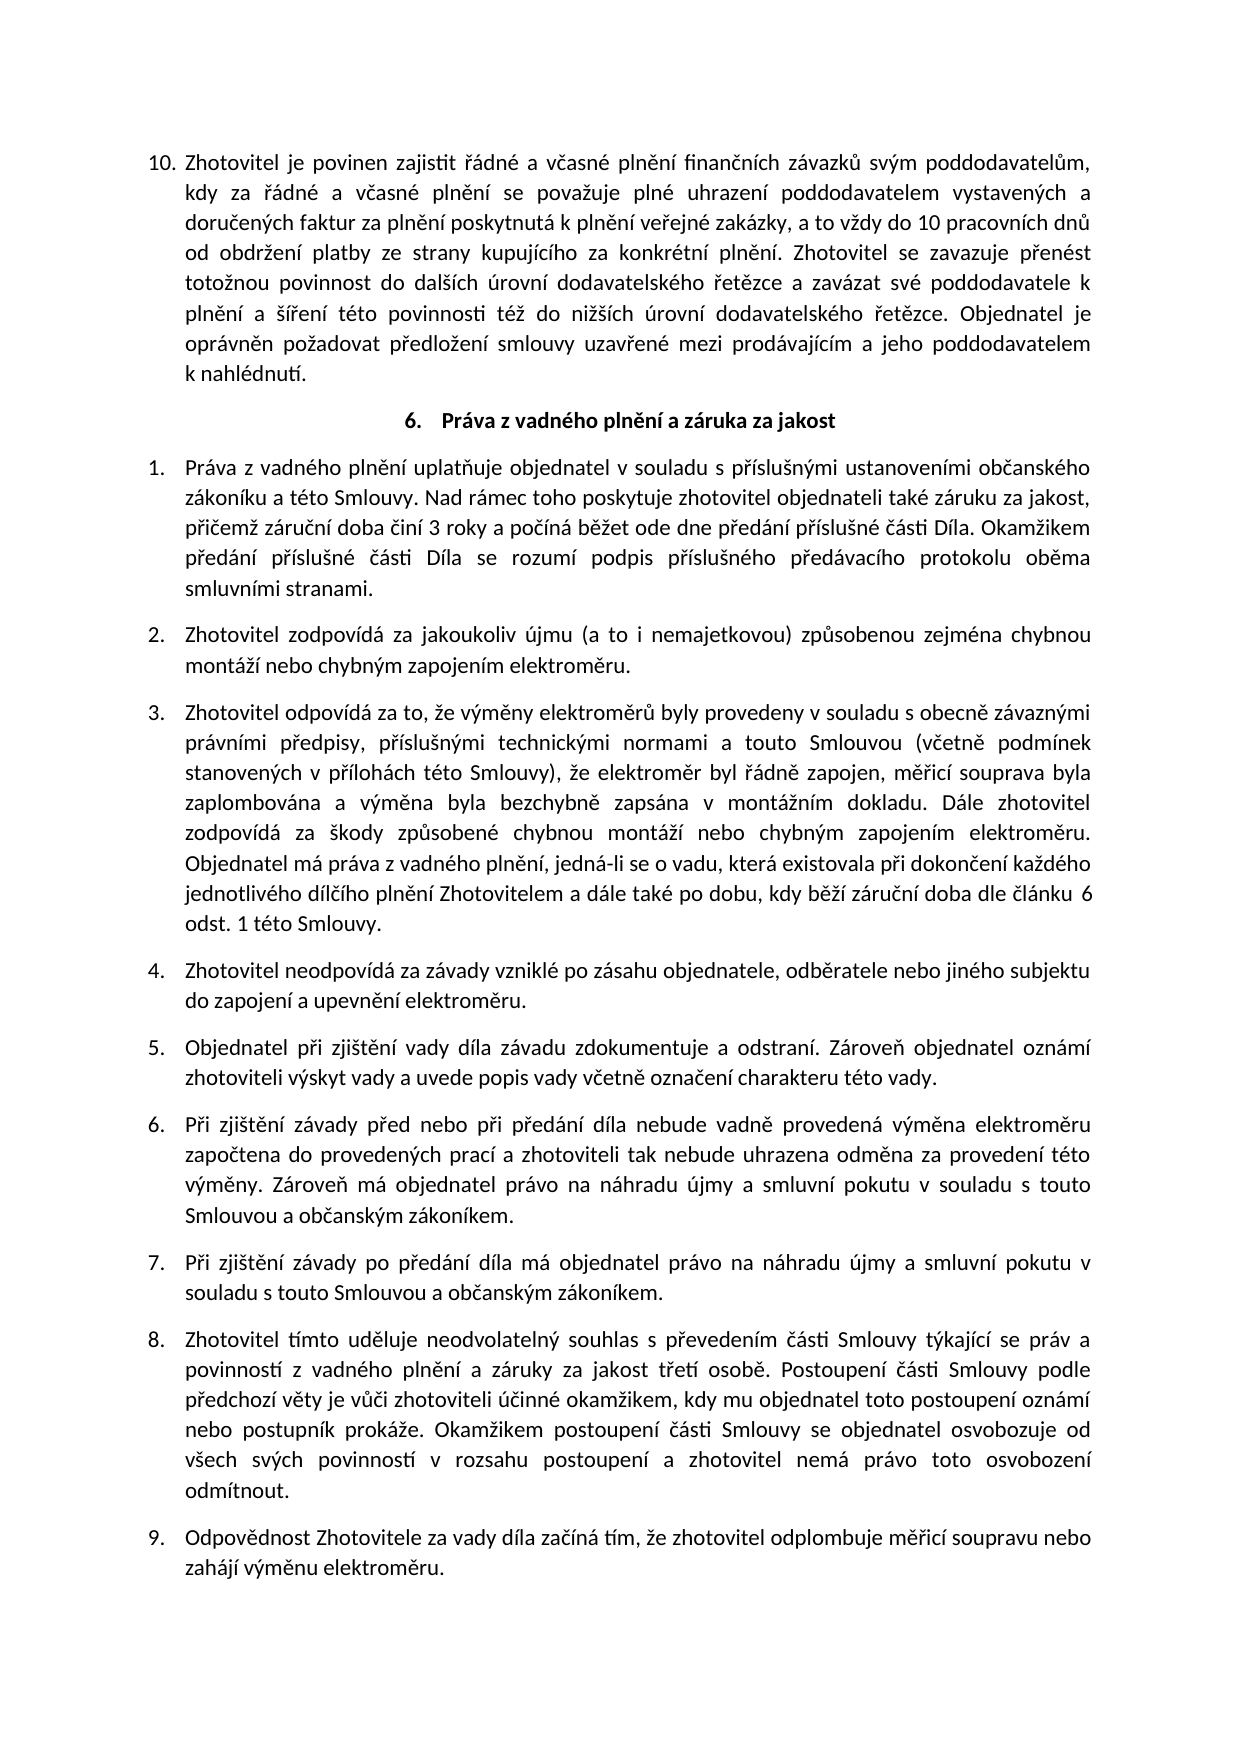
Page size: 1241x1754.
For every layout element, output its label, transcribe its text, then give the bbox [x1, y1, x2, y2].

list Zhotovitel je povinen zajistit řádné a včasné plnění finančních závazků svým poddodavatelům, kdy za řádné a včasné plnění se považuje plné uhrazení poddodavatelem vystavených a doručených faktur za plnění poskytnutá k plnění veřejné zakázky, a to vždy do 10 pracovních dnů od obdržení platby ze strany kupujícího za konkrétní plnění. Zhotovitel se zavazuje přenést totožnou povinnost do dalších úrovní dodavatelského řetězce a zavázat své poddodavatele k plnění a šíření této povinnosti též do nižších úrovní dodavatelského řetězce. Objednatel je oprávněn požadovat předložení smlouvy uzavřené mezi prodávajícím a jeho poddodavatelem k nahlédnutí. [148, 148, 1093, 387]
list Práva z vadného plnění a záruka za jakost [148, 406, 1093, 434]
list Při zjištění závady po předání díla má objednatel právo na náhradu újmy a smluvní pokutu v souladu s touto Smlouvou a občanským zákoníkem. [148, 1248, 1093, 1306]
list Zhotovitel tímto uděluje neodvolatelný souhlas s převedením části Smlouvy týkající se práv a povinností z vadného plnění a záruky za jakost třetí osobě. Postoupení části Smlouvy podle předchozí věty je vůči zhotoviteli účinné okamžikem, kdy mu objednatel toto postoupení oznámí nebo postupník prokáže. Okamžikem postoupení části Smlouvy se objednatel osvobozuje od všech svých povinností v rozsahu postoupení a zhotovitel nemá právo toto osvobození odmítnout. [148, 1325, 1093, 1504]
list Zhotovitel neodpovídá za závady vzniklé po zásahu objednatele, odběratele nebo jiného subjektu do zapojení a upevnění elektroměru. [148, 956, 1093, 1014]
list Objednatel při zjištění vady díla závadu zdokumentuje a odstraní. Zároveň objednatel oznámí zhotoviteli výskyt vady a uvede popis vady včetně označení charakteru této vady. [148, 1033, 1093, 1091]
list Zhotovitel zodpovídá za jakoukoliv újmu (a to i nemajetkovou) způsobenou zejména chybnou montáží nebo chybným zapojením elektroměru. [148, 621, 1093, 679]
list Práva z vadného plnění uplatňuje objednatel v souladu s příslušnými ustanoveními občanského zákoníku a této Smlouvy. Nad rámec toho poskytuje zhotovitel objednateli také záruku za jakost, přičemž záruční doba činí 3 roky a počíná běžet ode dne předání příslušné části Díla. Okamžikem předání příslušné části Díla se rozumí podpis příslušného předávacího protokolu oběma smluvními stranami. [148, 453, 1093, 602]
list Při zjištění závady před nebo při předání díla nebude vadně provedená výměna elektroměru započtena do provedených prací a zhotoviteli tak nebude uhrazena odměna za provedení této výměny. Zároveň má objednatel právo na náhradu újmy a smluvní pokutu v souladu s touto Smlouvou a občanským zákoníkem. [148, 1110, 1093, 1229]
list Zhotovitel odpovídá za to, že výměny elektroměrů byly provedeny v souladu s obecně závaznými právními předpisy, příslušnými technickými normami a touto Smlouvou (včetně podmínek stanovených v přílohách této Smlouvy), že elektroměr byl řádně zapojen, měřicí souprava byla zaplombována a výměna byla bezchybně zapsána v montážním dokladu. Dále zhotovitel zodpovídá za škody způsobené chybnou montáží nebo chybným zapojením elektroměru. Objednatel má práva z vadného plnění, jedná-li se o vadu, která existovala při dokončení každého jednotlivého dílčího plnění Zhotovitelem a dále také po dobu, kdy běží záruční doba dle článku 6 odst. 1 této Smlouvy. [148, 698, 1093, 937]
list Odpovědnost Zhotovitele za vady díla začíná tím, že zhotovitel odplombuje měřicí soupravu nebo zahájí výměnu elektroměru. [148, 1523, 1093, 1581]
